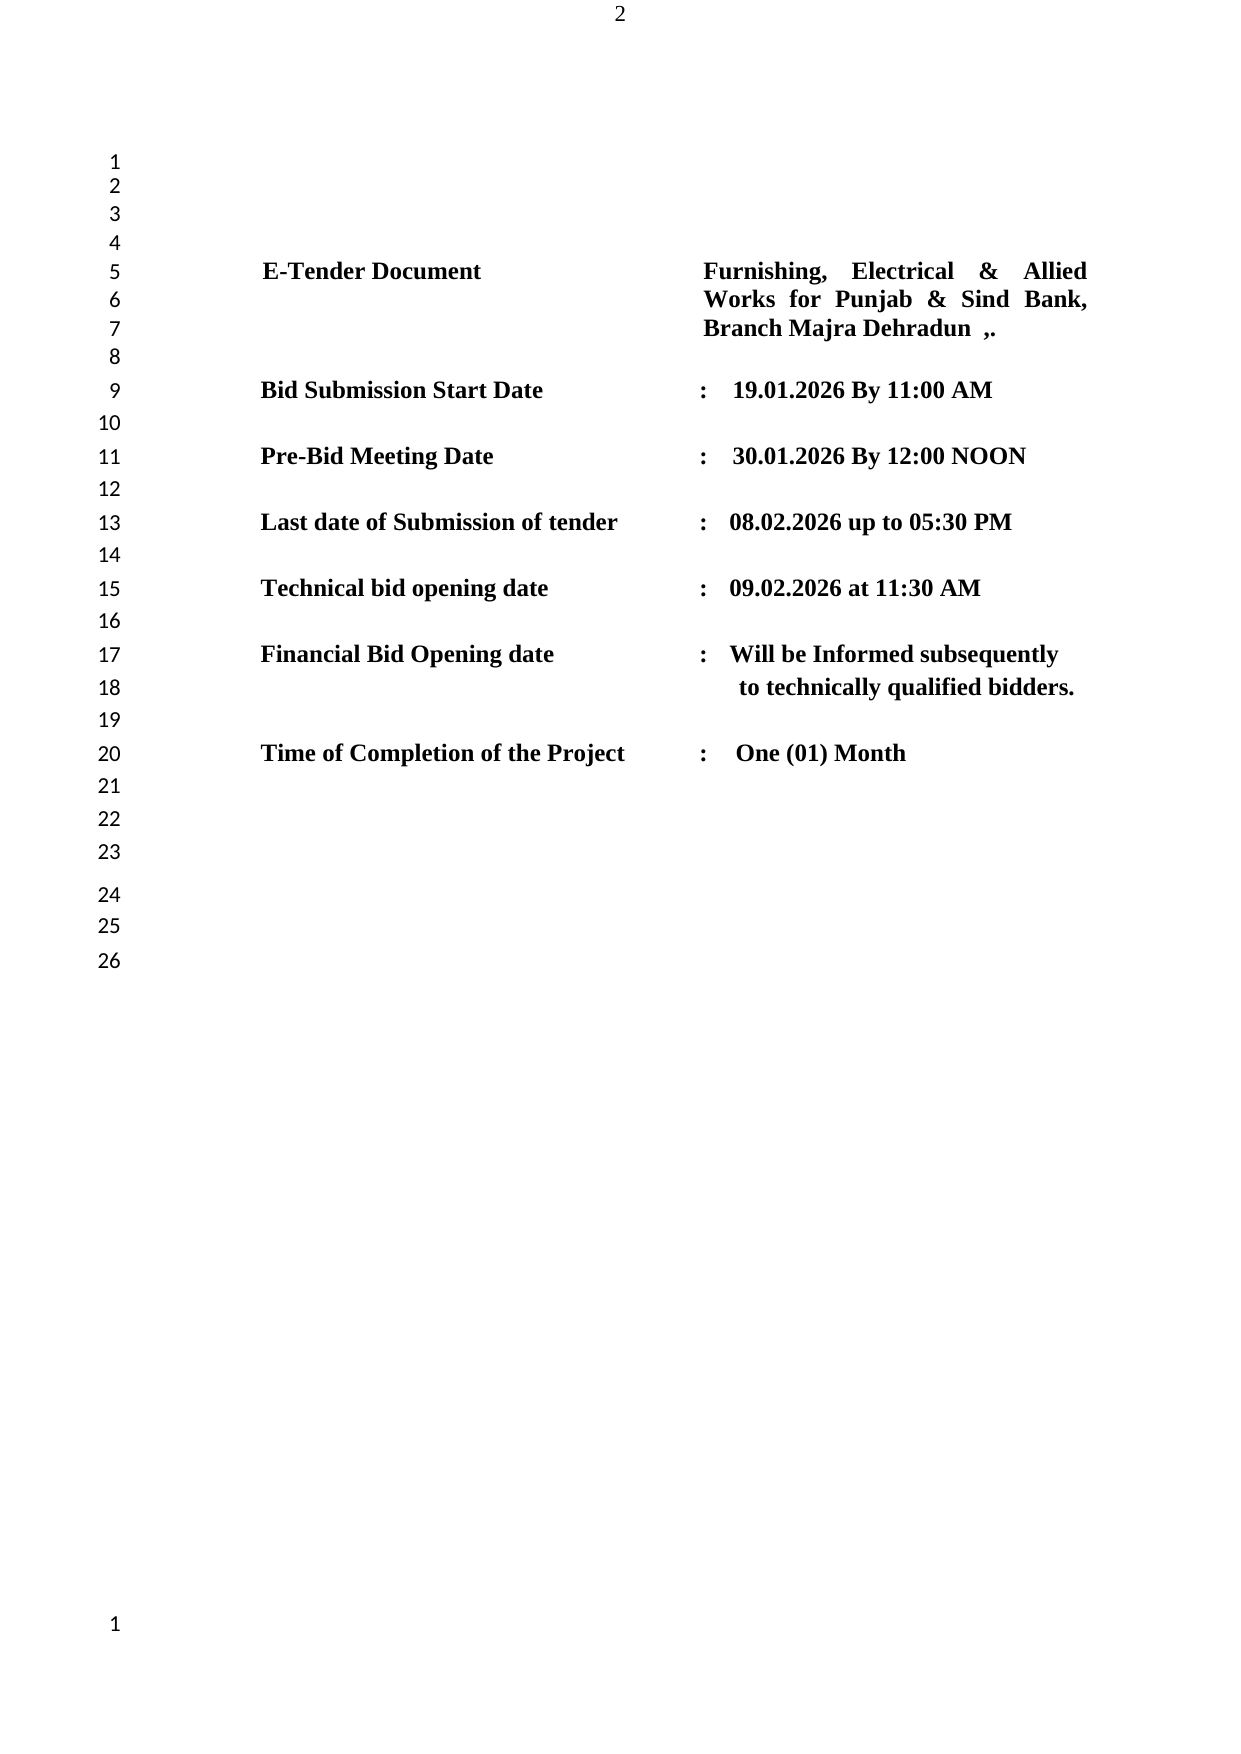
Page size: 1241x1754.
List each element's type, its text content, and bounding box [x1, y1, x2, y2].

text Technical bid opening date : 09.02.2026 at 11:30 AM [260, 573, 1017, 602]
text Bid Submission Start Date : 19.01.2026 By 11:00 AM [260, 375, 1017, 404]
text Last date of Submission of tender : 08.02.2026 up to 05:30 PM [260, 507, 1017, 536]
text Financial Bid Opening date : Will be Informed subsequently to technically qualified bidders. [260, 639, 1078, 701]
text Pre-Bid Meeting Date : 30.01.2026 By 12:00 NOON [260, 441, 1050, 470]
text E-Tender Document Furnishing, Electrical & Allied Works for Punjab & Sind Bank, Branch Majra Dehradun ,. [262, 256, 1087, 342]
text Time of Completion of the Project : One (01) Month [260, 738, 1017, 767]
